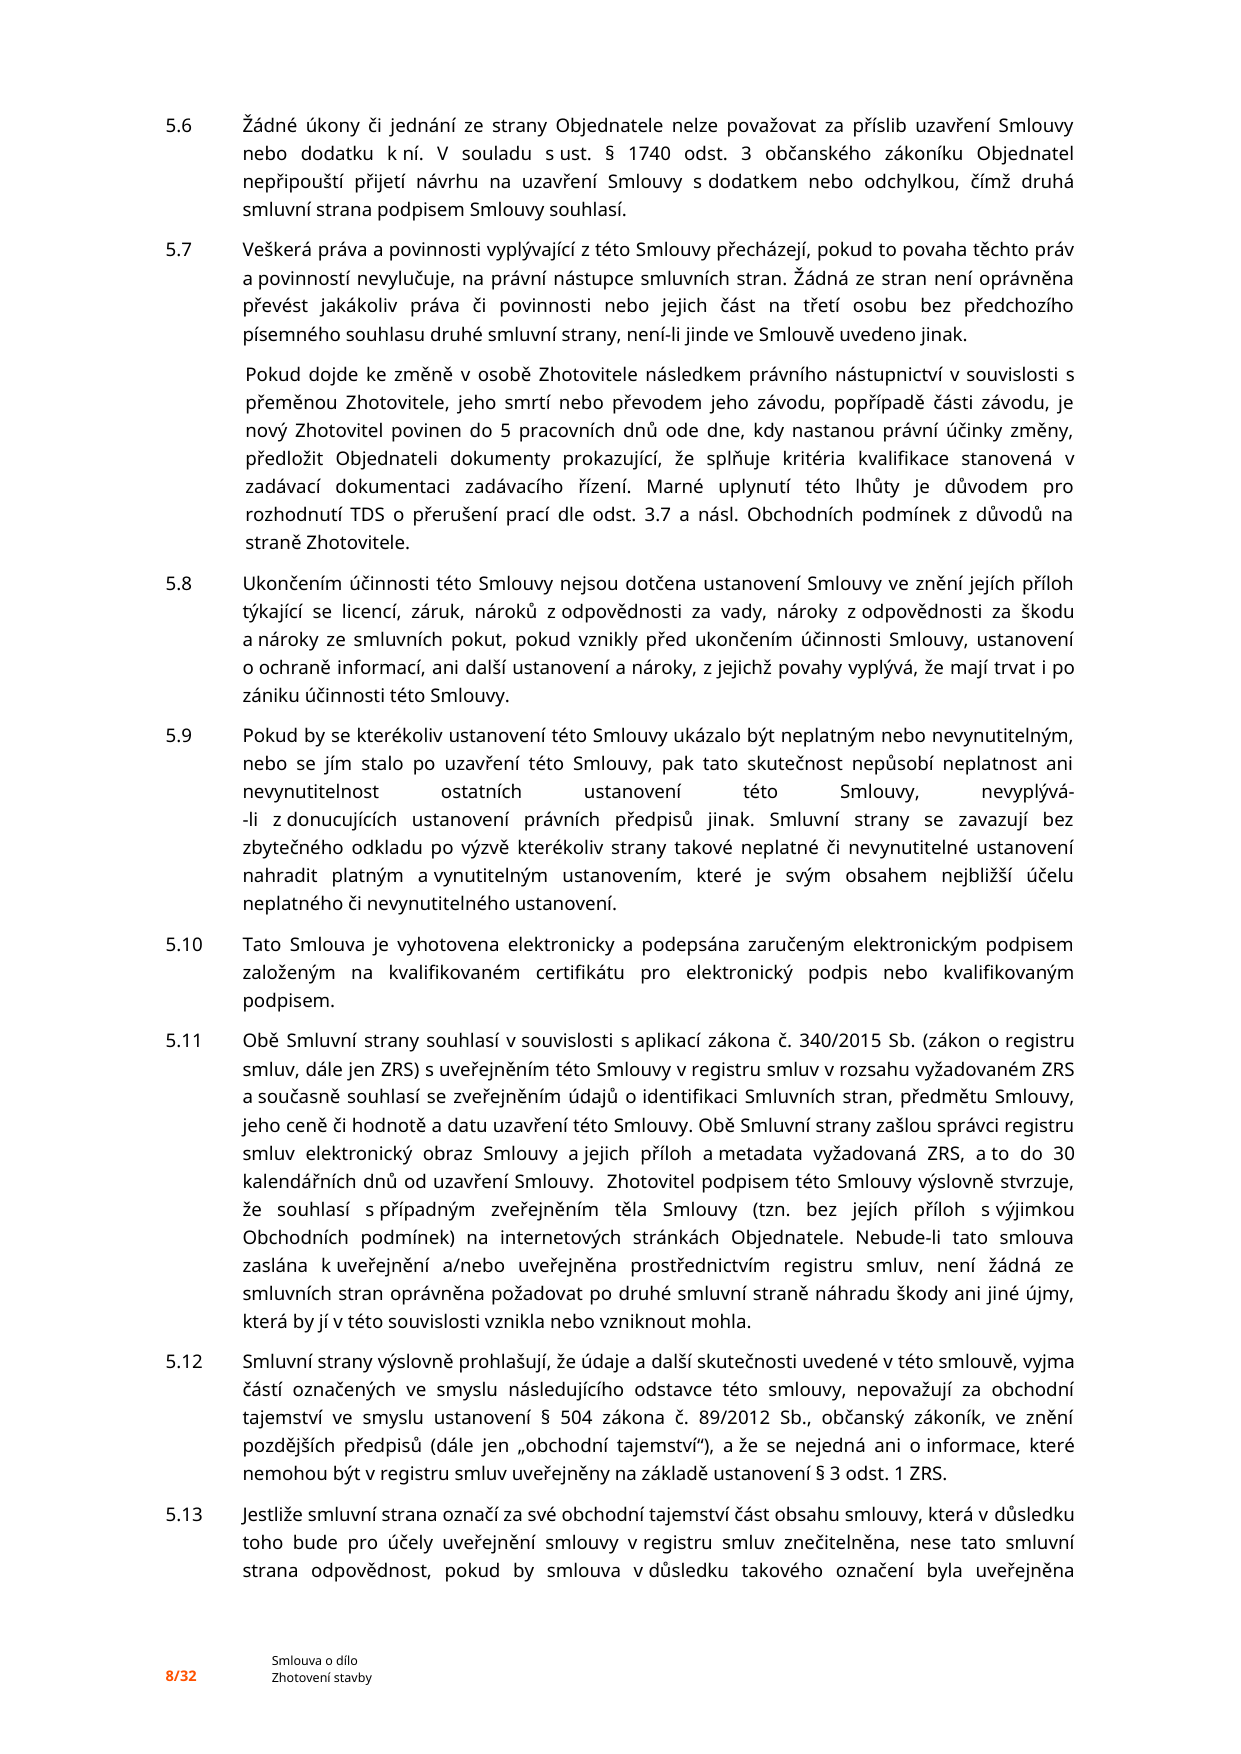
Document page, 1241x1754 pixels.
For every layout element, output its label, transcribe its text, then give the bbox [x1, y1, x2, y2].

text Tato Smlouva je vyhotovena elektronicky a podepsána zaručeným elektronickým podpisem založeným na kvalifikovaném certifikátu pro elektronický podpis nebo kvalifikovaným podpisem. [165, 931, 1075, 1013]
text Pokud by se kterékoliv ustanovení této Smlouvy ukázalo být neplatným nebo nevynutitelným, nebo se jím stalo po uzavření této Smlouvy, pak tato skutečnost nepůsobí neplatnost ani nevynutitelnost ostatních ustanovení této Smlouvy, nevyplývá- -li z donucujících ustanovení právních předpisů jinak. Smluvní strany se zavazují bez zbytečného odkladu po výzvě kterékoliv strany takové neplatné či nevynutitelné ustanovení nahradit platným a vynutitelným ustanovením, které je svým obsahem nejbližší účelu neplatného či nevynutitelného ustanovení. [165, 723, 1075, 916]
text Smluvní strany výslovně prohlašují, že údaje a další skutečnosti uvedené v této smlouvě, vyjma částí označených ve smyslu následujícího odstavce této smlouvy, nepovažují za obchodní tajemství ve smyslu ustanovení § 504 zákona č. 89/2012 Sb., občanský zákoník, ve znění pozdějších předpisů (dále jen „obchodní tajemství“), a že se nejedná ani o informace, které nemohou být v registru smluv uveřejněny na základě ustanovení § 3 odst. 1 ZRS. [165, 1348, 1075, 1486]
text Veškerá práva a povinnosti vyplývající z této Smlouvy přecházejí, pokud to povaha těchto práv a povinností nevylučuje, na právní nástupce smluvních stran. Žádná ze stran není oprávněna převést jakákoliv práva či povinnosti nebo jejich část na třetí osobu bez předchozího písemného souhlasu druhé smluvní strany, není-li jinde ve Smlouvě uvedeno jinak. [165, 237, 1075, 346]
list Pokud dojde ke změně v osobě Zhotovitele následkem právního nástupnictví v souvislosti s přeměnou Zhotovitele, jeho smrtí nebo převodem jeho závodu, popřípadě části závodu, je nový Zhotovitel povinen do 5 pracovních dnů ode dne, kdy nastanou právní účinky změny, předložit Objednateli dokumenty prokazující, že splňuje kritéria kvalifikace stanovená v zadávací dokumentaci zadávacího řízení. Marné uplynutí této lhůty je důvodem pro rozhodnutí TDS o přerušení prací dle odst. 3.7 a násl. Obchodních podmínek z důvodů na straně Zhotovitele. [245, 361, 1075, 555]
text Žádné úkony či jednání ze strany Objednatele nelze považovat za příslib uzavření Smlouvy nebo dodatku k ní. V souladu s ust. § 1740 odst. 3 občanského zákoníku Objednatel nepřipouští přijetí návrhu na uzavření Smlouvy s dodatkem nebo odchylkou, čímž druhá smluvní strana podpisem Smlouvy souhlasí. [165, 112, 1075, 222]
text Obě Smluvní strany souhlasí v souvislosti s aplikací zákona č. 340/2015 Sb. (zákon o registru smluv, dále jen ZRS) s uveřejněním této Smlouvy v registru smluv v rozsahu vyžadovaném ZRS a současně souhlasí se zveřejněním údajů o identifikaci Smluvních stran, předmětu Smlouvy, jeho ceně či hodnotě a datu uzavření této Smlouvy. Obě Smluvní strany zašlou správci registru smluv elektronický obraz Smlouvy a jejich příloh a metadata vyžadovaná ZRS, a to do 30 kalendářních dnů od uzavření Smlouvy. Zhotovitel podpisem této Smlouvy výslovně stvrzuje, že souhlasí s případným zveřejněním těla Smlouvy (tzn. bez jejích příloh s výjimkou Obchodních podmínek) na internetových stránkách Objednatele. Nebude-li tato smlouva zaslána k uveřejnění a/nebo uveřejněna prostřednictvím registru smluv, není žádná ze smluvních stran oprávněna požadovat po druhé smluvní straně náhradu škody ani jiné újmy, která by jí v této souvislosti vznikla nebo vzniknout mohla. [165, 1028, 1075, 1333]
text Ukončením účinnosti této Smlouvy nejsou dotčena ustanovení Smlouvy ve znění jejích příloh týkající se licencí, záruk, nároků z odpovědnosti za vady, nároky z odpovědnosti za škodu a nároky ze smluvních pokut, pokud vznikly před ukončením účinnosti Smlouvy, ustanovení o ochraně informací, ani další ustanovení a nároky, z jejichž povahy vyplývá, že mají trvat i po zániku účinnosti této Smlouvy. [165, 570, 1075, 708]
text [165, 1501, 1075, 1583]
